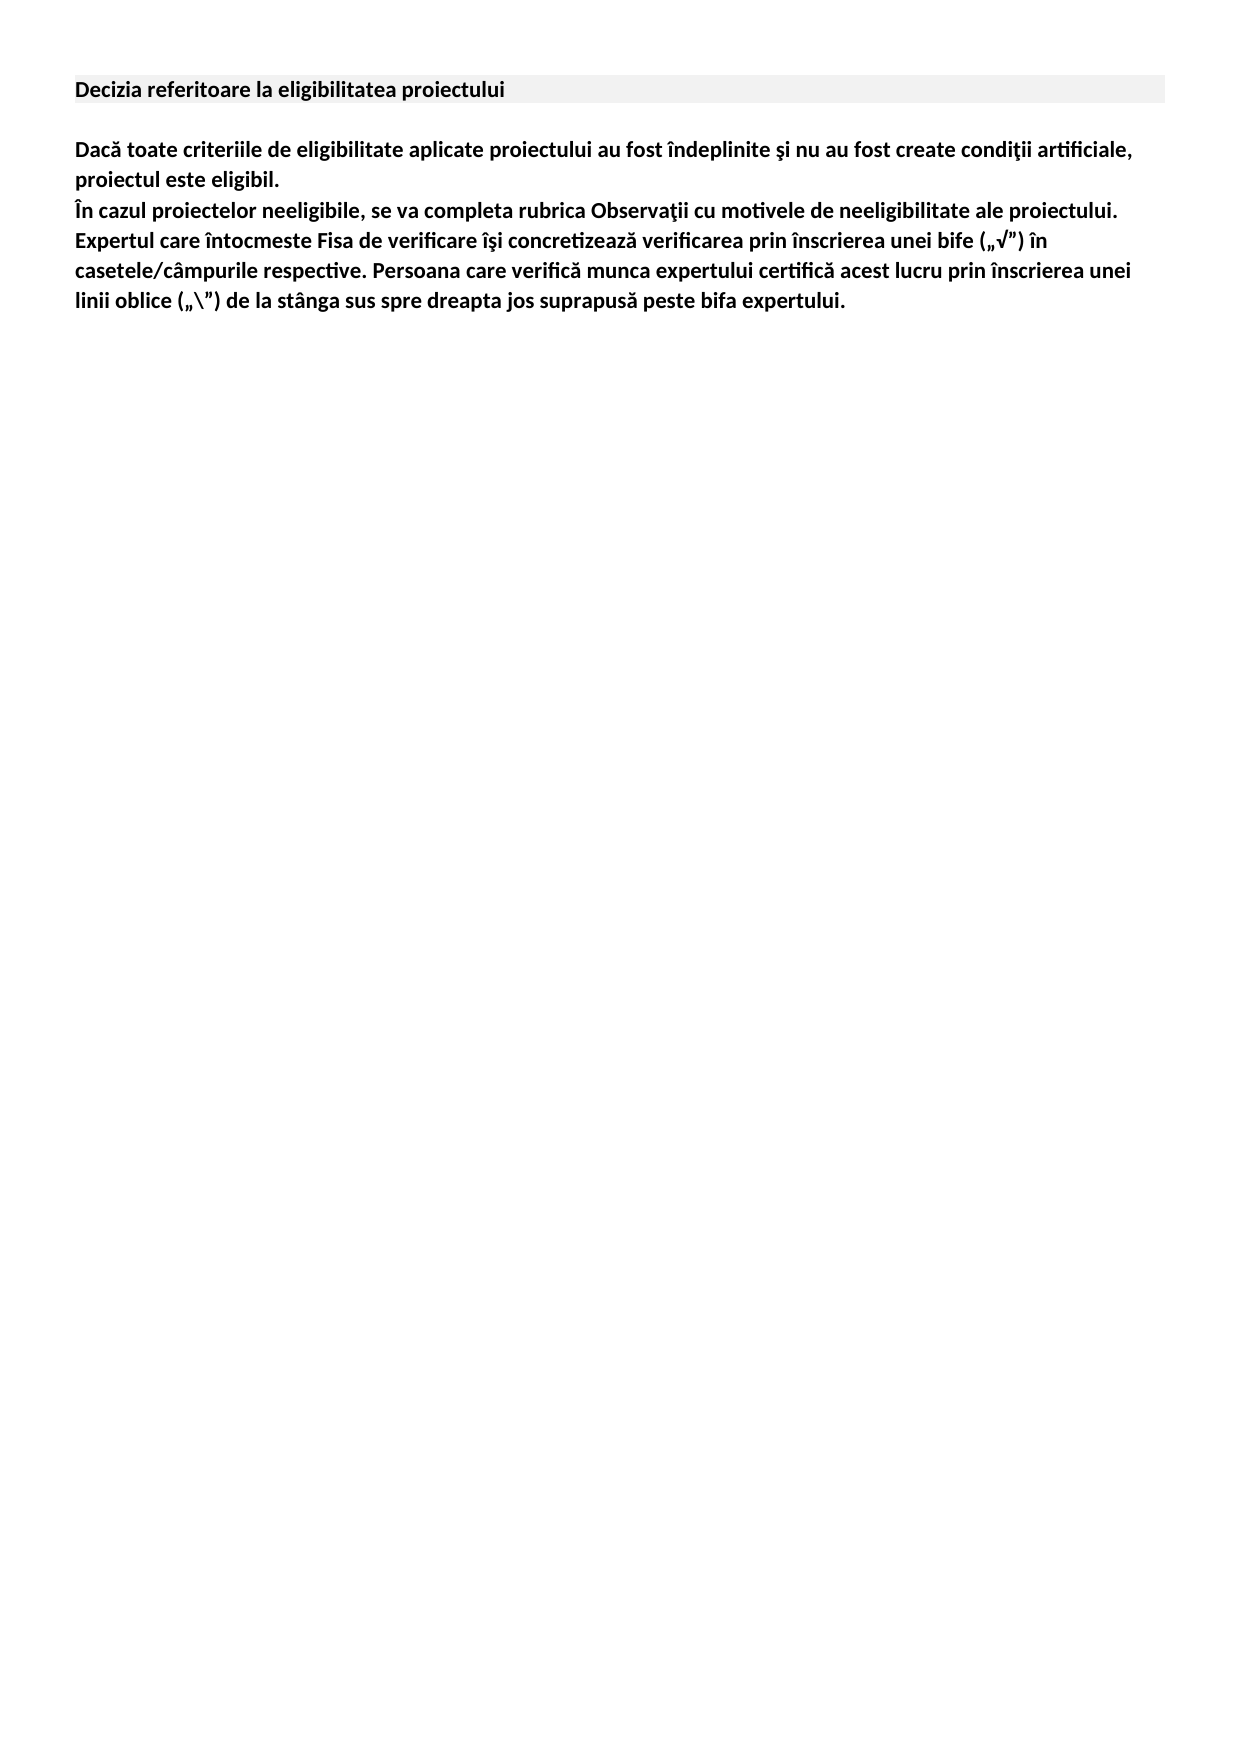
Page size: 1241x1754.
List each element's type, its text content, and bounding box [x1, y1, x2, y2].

text În cazul proiectelor neeligibile, se va completa rubrica Observaţii cu motivele de neeligibilitate ale proiectului. [75, 196, 1165, 224]
text Expertul care întocmeste Fisa de verificare îşi concretizează verificarea prin înscrierea unei bife („√”) în casetele/câmpurile respective. Persoana care verifică munca expertului certifică acest lucru prin înscrierea unei linii oblice („\”) de la stânga sus spre dreapta jos suprapusă peste bifa expertului. [75, 226, 1165, 314]
text Dacă toate criteriile de eligibilitate aplicate proiectului au fost îndeplinite şi nu au fost create condiţii artificiale, proiectul este eligibil. [75, 135, 1165, 194]
text Decizia referitoare la eligibilitatea proiectului [75, 75, 1165, 103]
